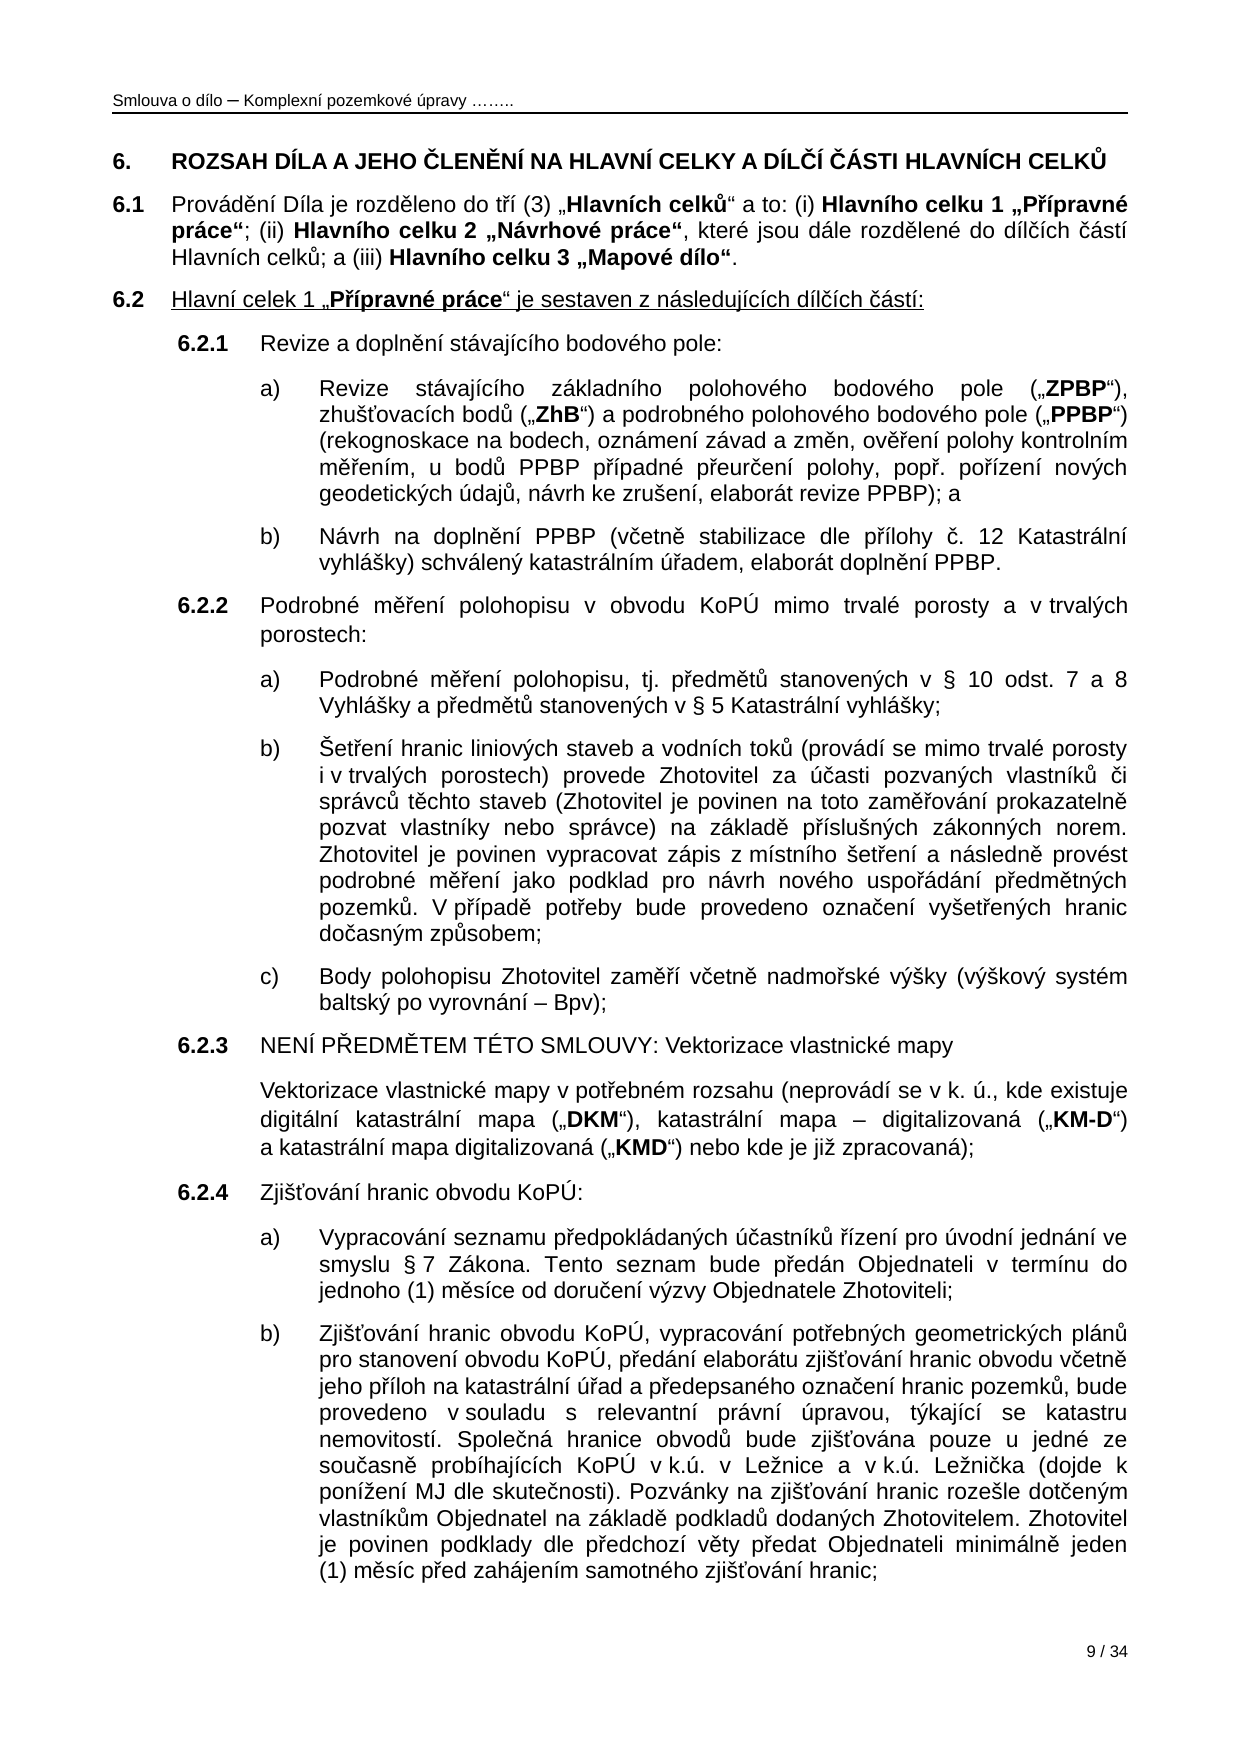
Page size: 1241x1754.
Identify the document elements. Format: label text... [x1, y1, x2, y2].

text Podrobné měření polohopisu v obvodu KoPÚ mimo trvalé porosty a v trvalých porostech: [177, 592, 1128, 647]
list Revize stávajícího základního polohového bodového pole („ZPBP“), zhušťovacích bodů („ZhB“) a podrobného polohového bodového pole („PPBP“) (rekognoskace na bodech, oznámení závad a změn, ověření polohy kontrolním měřením, u bodů PPBP případné přeurčení polohy, popř. pořízení nových geodetických údajů, návrh ke zrušení, elaborát revize PPBP); a [260, 374, 1128, 506]
list Vypracování seznamu předpokládaných účastníků řízení pro úvodní jednání ve smyslu § 7 Zákona. Tento seznam bude předán Objednateli v termínu do jednoho (1) měsíce od doručení výzvy Objednatele Zhotoviteli; [260, 1224, 1128, 1303]
list Návrh na doplnění PPBP (včetně stabilizace dle přílohy č. 12 Katastrální vyhlášky) schválený katastrálním úřadem, elaborát doplnění PPBP. [260, 523, 1128, 576]
text Rozsah díla a jeho členění na hlavní celky a dílčí části Hlavních celků [112, 148, 1128, 174]
text Revize a doplnění stávajícího bodového pole: [177, 329, 1128, 356]
list Podrobné měření polohopisu, tj. předmětů stanovených v § 10 odst. 7 a 8 Vyhlášky a předmětů stanovených v § 5 Katastrální vyhlášky; [260, 666, 1128, 719]
text Hlavní celek 1 „Přípravné práce“ je sestaven z následujících dílčích částí: [112, 286, 1128, 313]
list Zjišťování hranic obvodu KoPÚ, vypracování potřebných geometrických plánů pro stanovení obvodu KoPÚ, předání elaborátu zjišťování hranic obvodu včetně jeho příloh na katastrální úřad a předepsaného označení hranic pozemků, bude provedeno v souladu s relevantní právní úpravou, týkající se katastru nemovitostí. Společná hranice obvodů bude zjišťována pouze u jedné ze současně probíhajících KoPÚ v k.ú. v Ležnice a v k.ú. Ležnička (dojde k ponížení MJ dle skutečnosti). Pozvánky na zjišťování hranic rozešle dotčeným vlastníkům Objednatel na základě podkladů dodaných Zhotovitelem. Zhotovitel je povinen podklady dle předchozí věty předat Objednateli minimálně jeden (1) měsíc před zahájením samotného zjišťování hranic; [260, 1320, 1128, 1584]
text Provádění Díla je rozděleno do tří (3) „Hlavních celků“ a to: (i) Hlavního celku 1 „Přípravné práce“; (ii) Hlavního celku 2 „Návrhové práce“, které jsou dále rozdělené do dílčích částí Hlavních celků; a (iii) Hlavního celku 3 „Mapové dílo“. [112, 191, 1128, 270]
list Šetření hranic liniových staveb a vodních toků (provádí se mimo trvalé porosty i v trvalých porostech) provede Zhotovitel za účasti pozvaných vlastníků či správců těchto staveb (Zhotovitel je povinen na toto zaměřování prokazatelně pozvat vlastníky nebo správce) na základě příslušných zákonných norem. Zhotovitel je povinen vypracovat zápis z místního šetření a následně provést podrobné měření jako podklad pro návrh nového uspořádání předmětných pozemků. V případě potřeby bude provedeno označení vyšetřených hranic dočasným způsobem; [260, 735, 1128, 946]
list Body polohopisu Zhotovitel zaměří včetně nadmořské výšky (výškový systém baltský po vyrovnání – Bpv); [260, 963, 1128, 1016]
text NENÍ PŘEDMĚTEM TÉTO SMLOUVY: Vektorizace vlastnické mapy [177, 1032, 1128, 1058]
list Vektorizace vlastnické mapy v potřebném rozsahu (neprovádí se v k. ú., kde existuje digitální katastrální mapa („DKM“), katastrální mapa – digitalizovaná („KM-D“) a katastrální mapa digitalizovaná („KMD“) nebo kde je již zpracovaná); [260, 1077, 1128, 1161]
text Zjišťování hranic obvodu KoPÚ: [177, 1179, 1128, 1206]
